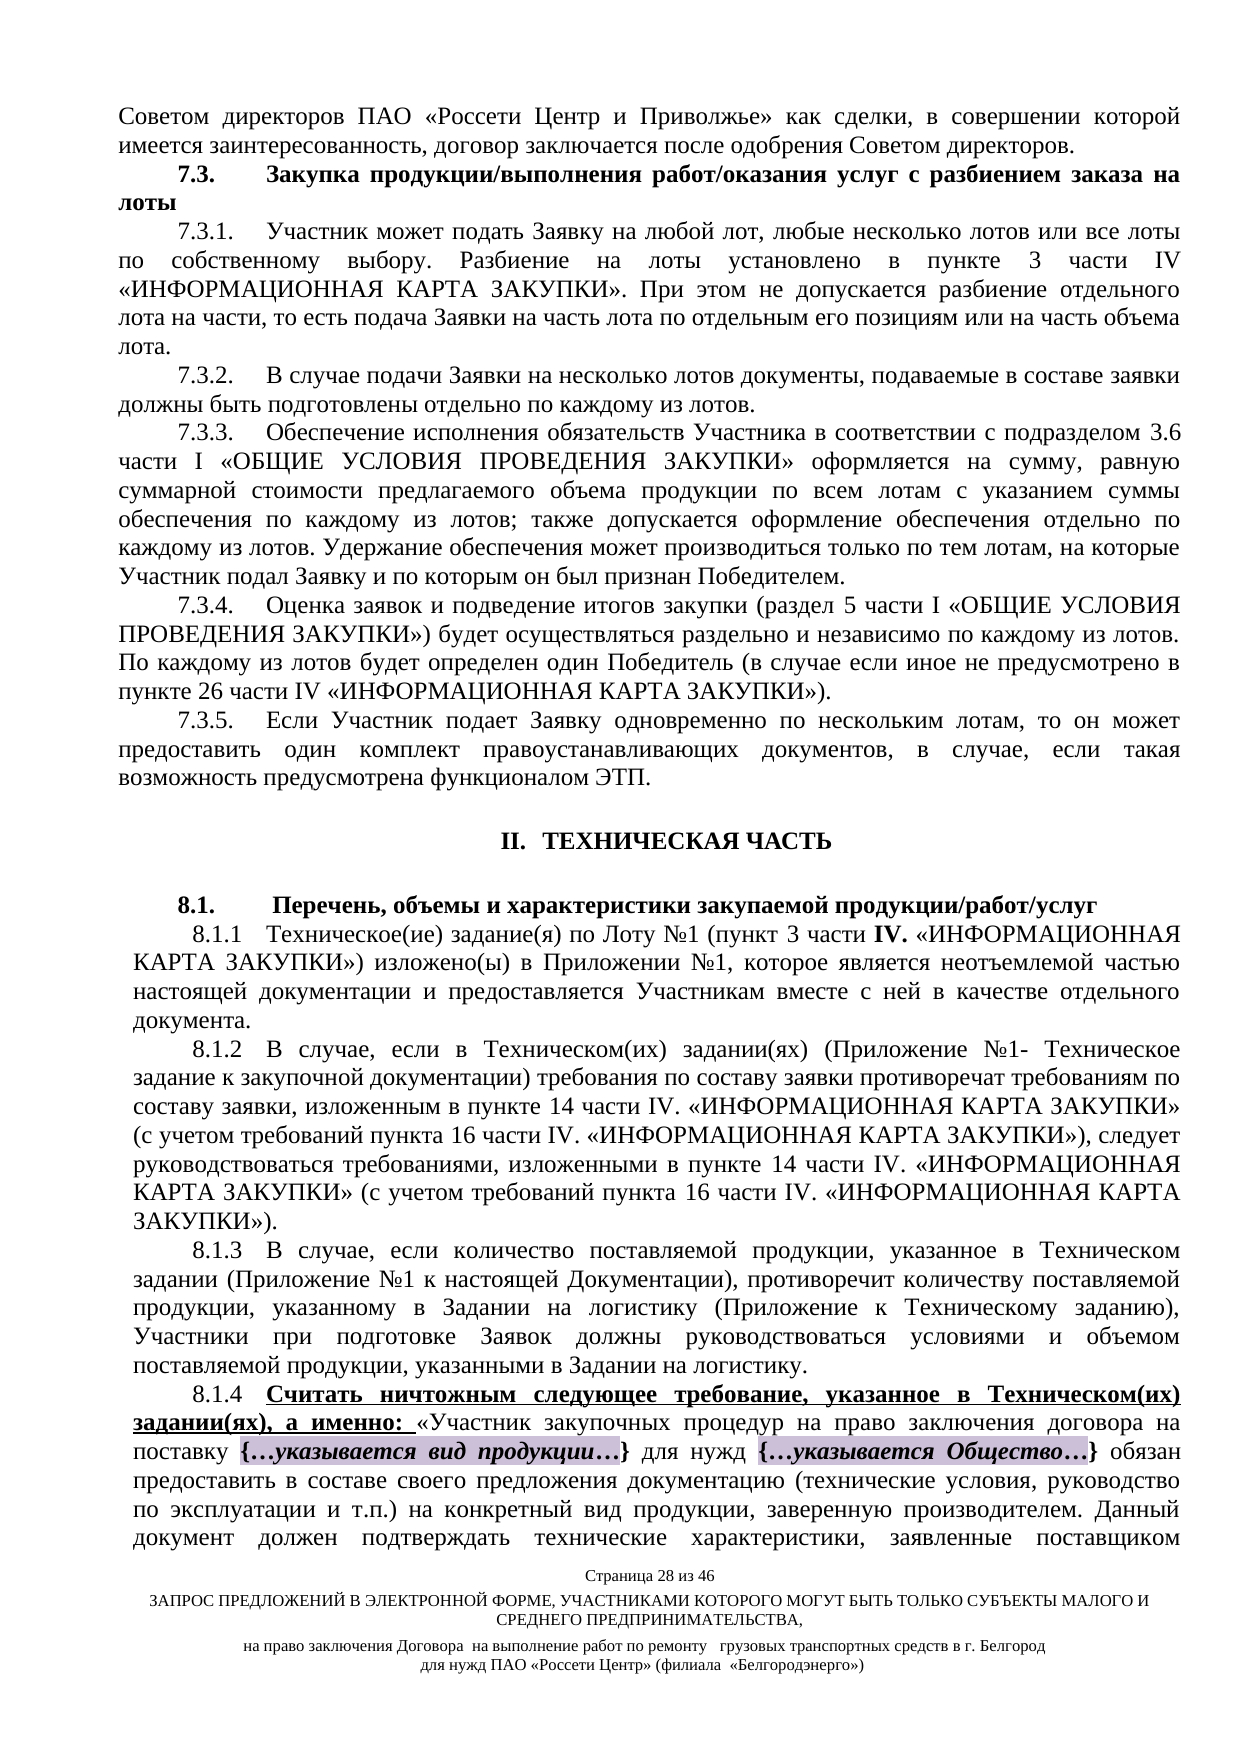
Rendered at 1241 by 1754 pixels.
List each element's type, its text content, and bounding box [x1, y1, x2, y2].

subtitle Если Участник подает Заявку одновременно по нескольким лотам, то он может предоставить один комплект правоустанавливающих документов, в случае, если такая возможность предусмотрена функционалом ЭТП. [118, 705, 1181, 791]
subtitle Закупка продукции/выполнения работ/оказания услуг с разбиением заказа на лоты [118, 159, 1181, 216]
subtitle Техническое(ие) задание(я) по Лоту №1 (пункт 3 части IV. «ИНФОРМАЦИОННАЯ КАРТА ЗАКУПКИ») изложено(ы) в Приложении №1, которое является неотъемлемой частью настоящей документации и предоставляется Участникам вместе с ней в качестве отдельного документа. [133, 919, 1181, 1034]
subtitle Оценка заявок и подведение итогов закупки (раздел 5 части I «ОБЩИЕ УСЛОВИЯ ПРОВЕДЕНИЯ ЗАКУПКИ») будет осуществляться раздельно и независимо по каждому из лотов. По каждому из лотов будет определен один Победитель (в случае если иное не предусмотрено в пункте 26 части IV «ИНФОРМАЦИОННАЯ КАРТА ЗАКУПКИ»). [118, 590, 1181, 705]
subtitle В случае, если в Техническом(их) задании(ях) (Приложение №1- Техническое задание к закупочной документации) требования по составу заявки противоречат требованиям по составу заявки, изложенным в пункте 14 части IV. «ИНФОРМАЦИОННАЯ КАРТА ЗАКУПКИ» (с учетом требований пункта 16 части IV. «ИНФОРМАЦИОННАЯ КАРТА ЗАКУПКИ»), следует руководствоваться требованиями, изложенными в пункте 14 части IV. «ИНФОРМАЦИОННАЯ КАРТА ЗАКУПКИ» (с учетом требований пункта 16 части IV. «ИНФОРМАЦИОННАЯ КАРТА ЗАКУПКИ»). [133, 1034, 1181, 1235]
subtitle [118, 101, 1181, 159]
subtitle В случае, если количество поставляемой продукции, указанное в Техническом задании (Приложение №1 к настоящей Документации), противоречит количеству поставляемой продукции, указанному в Задании на логистику (Приложение к Техническому заданию), Участники при подготовке Заявок должны руководствоваться условиями и объемом поставляемой продукции, указанными в Задании на логистику. [133, 1235, 1181, 1379]
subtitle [133, 1379, 1181, 1551]
subtitle Перечень, объемы и характеристики закупаемой продукции/работ/услуг [177, 890, 1181, 919]
subtitle Обеспечение исполнения обязательств Участника в соответствии с подразделом 3.6 части I «ОБЩИЕ УСЛОВИЯ ПРОВЕДЕНИЯ ЗАКУПКИ» оформляется на сумму, равную суммарной стоимости предлагаемого объема продукции по всем лотам с указанием суммы обеспечения по каждому из лотов; также допускается оформление обеспечения отдельно по каждому из лотов. Удержание обеспечения может производиться только по тем лотам, на которые Участник подал Заявку и по которым он был признан Победителем. [118, 417, 1181, 590]
subtitle Участник может подать Заявку на любой лот, любые несколько лотов или все лоты по собственному выбору. Разбиение на лоты установлено в пункте 3 части IV «ИНФОРМАЦИОННАЯ КАРТА ЗАКУПКИ». При этом не допускается разбиение отдельного лота на части, то есть подача Заявки на часть лота по отдельным его позициям или на часть объема лота. [118, 216, 1181, 360]
subtitle ТЕХНИЧЕСКАЯ ЧАСТЬ [118, 826, 1181, 855]
subtitle В случае подачи Заявки на несколько лотов документы, подаваемые в составе заявки должны быть подготовлены отдельно по каждому из лотов. [118, 360, 1181, 417]
